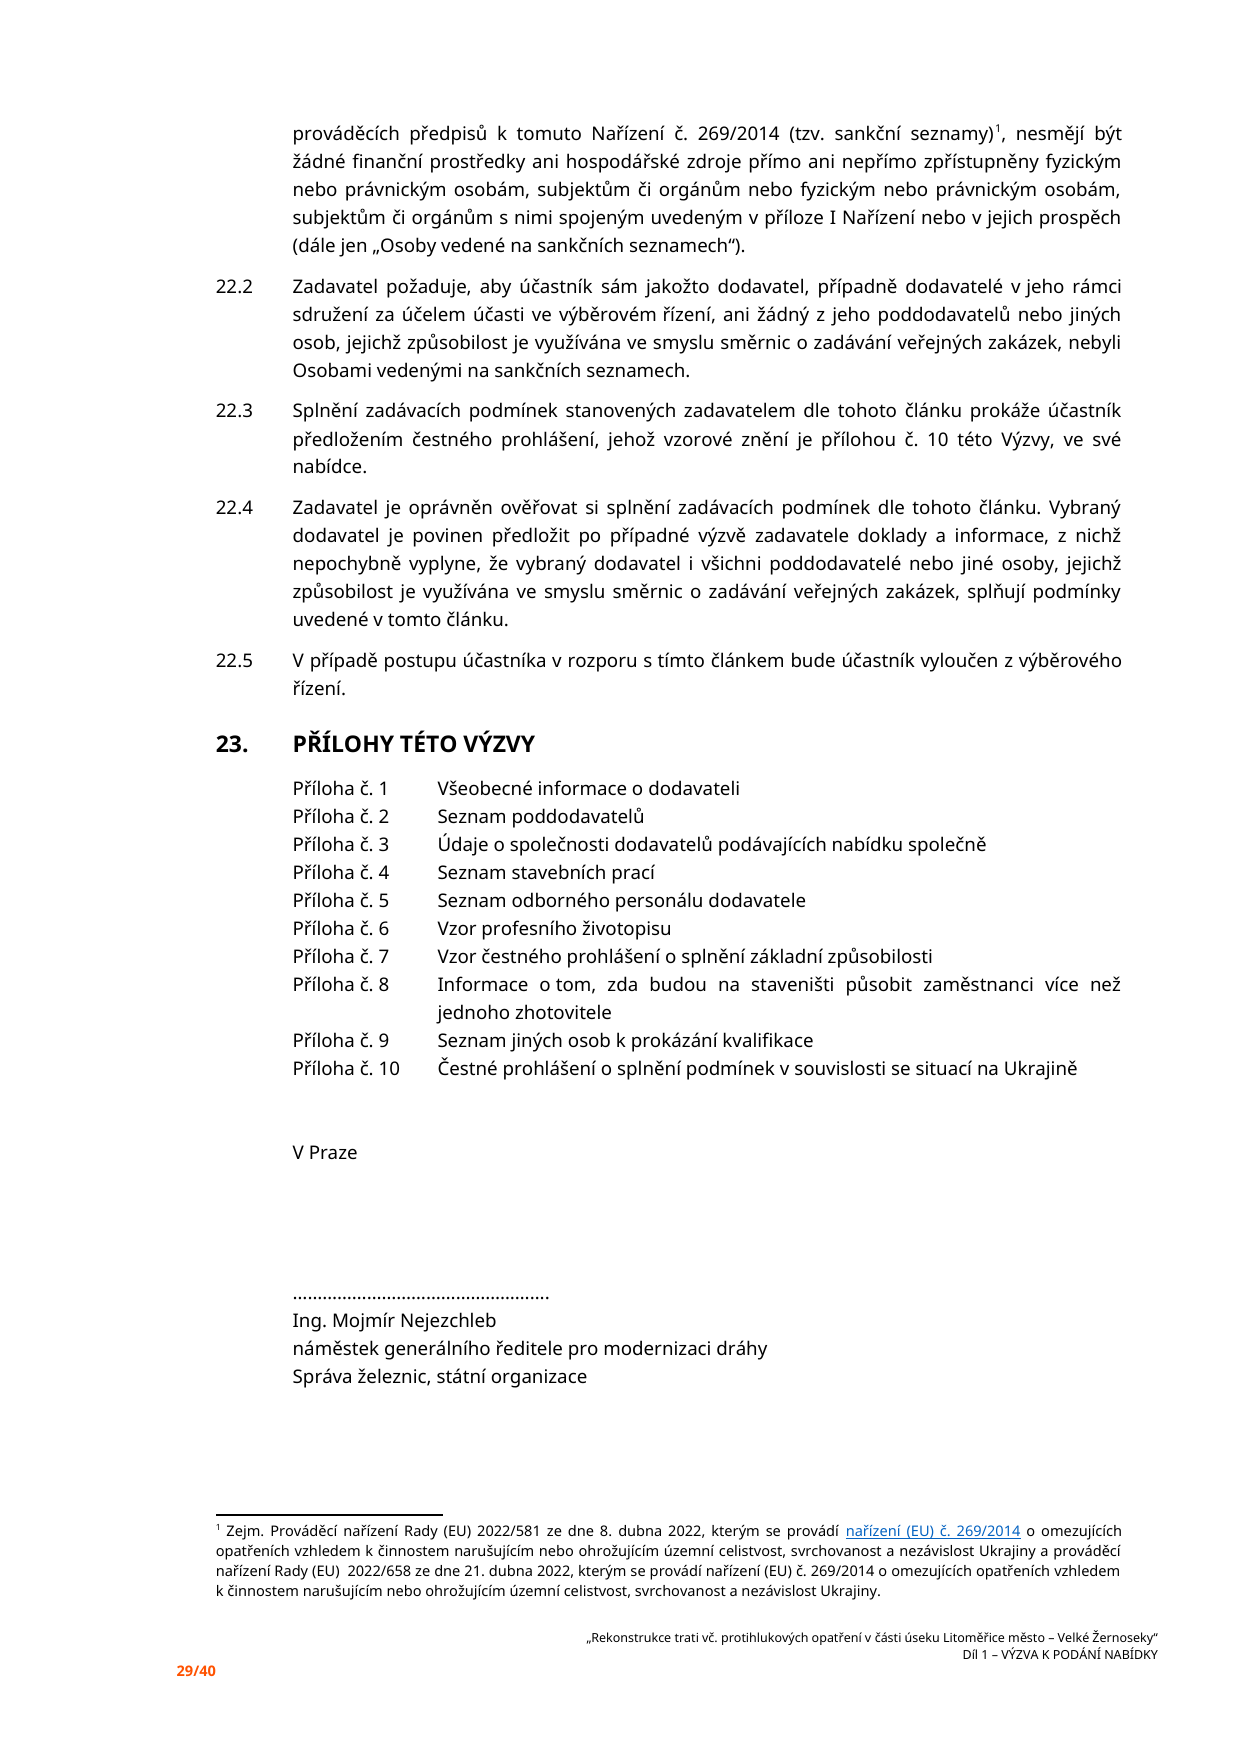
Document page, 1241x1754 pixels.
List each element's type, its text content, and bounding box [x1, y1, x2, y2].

text Příloha č. 8 Informace o tom, zda budou na staveništi působit zaměstnanci více než jednoho zhotovitele [292, 971, 1122, 1024]
text V případě postupu účastníka v rozporu s tímto článkem bude účastník vyloučen z výběrového řízení. [216, 647, 1122, 701]
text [216, 121, 1122, 258]
text Ing. Mojmír Nejezchleb [292, 1307, 1122, 1333]
text Příloha č. 7 Vzor čestného prohlášení o splnění základní způsobilosti [292, 943, 1122, 968]
text Příloha č. 2 Seznam poddodavatelů [292, 803, 1122, 828]
text Příloha č. 5 Seznam odborného personálu dodavatele [292, 887, 1122, 912]
text Zadavatel požaduje, aby účastník sám jakožto dodavatel, případně dodavatelé v jeho rámci sdružení za účelem účasti ve výběrovém řízení, ani žádný z jeho poddodavatelů nebo jiných osob, jejichž způsobilost je využívána ve smyslu směrnic o zadávání veřejných zakázek, nebyli Osobami vedenými na sankčních seznamech. [216, 273, 1122, 383]
text Příloha č. 1 Všeobecné informace o dodavateli [292, 775, 1122, 800]
text Příloha č. 10 Čestné prohlášení o splnění podmínek v souvislosti se situací na Ukrajině [292, 1055, 1122, 1081]
text Příloha č. 6 Vzor profesního životopisu [292, 915, 1122, 941]
text Zadavatel je oprávněn ověřovat si splnění zadávacích podmínek dle tohoto článku. Vybraný dodavatel je povinen předložit po případné výzvě zadavatele doklady a informace, z nichž nepochybně vyplyne, že vybraný dodavatel i všichni poddodavatelé nebo jiné osoby, jejichž způsobilost je využívána ve smyslu směrnic o zadávání veřejných zakázek, splňují podmínky uvedené v tomto článku. [216, 494, 1122, 632]
text Správa železnic, státní organizace [292, 1363, 1122, 1389]
text Příloha č. 9 Seznam jiných osob k prokázání kvalifikace [292, 1027, 1122, 1053]
text PŘÍLOHY TÉTO VÝZVY [216, 728, 1122, 759]
text Splnění zadávacích podmínek stanovených zadavatelem dle tohoto článku prokáže účastník předložením čestného prohlášení, jehož vzorové znění je přílohou č. 10 této Výzvy, ve své nabídce. [216, 398, 1122, 479]
text Příloha č. 3 Údaje o společnosti dodavatelů podávajících nabídku společně [292, 831, 1122, 856]
text ……………………………………………. [292, 1279, 1122, 1305]
text náměstek generálního ředitele pro modernizaci dráhy [292, 1335, 1122, 1361]
text V Praze [292, 1139, 1122, 1165]
text Příloha č. 4 Seznam stavebních prací [292, 859, 1122, 884]
